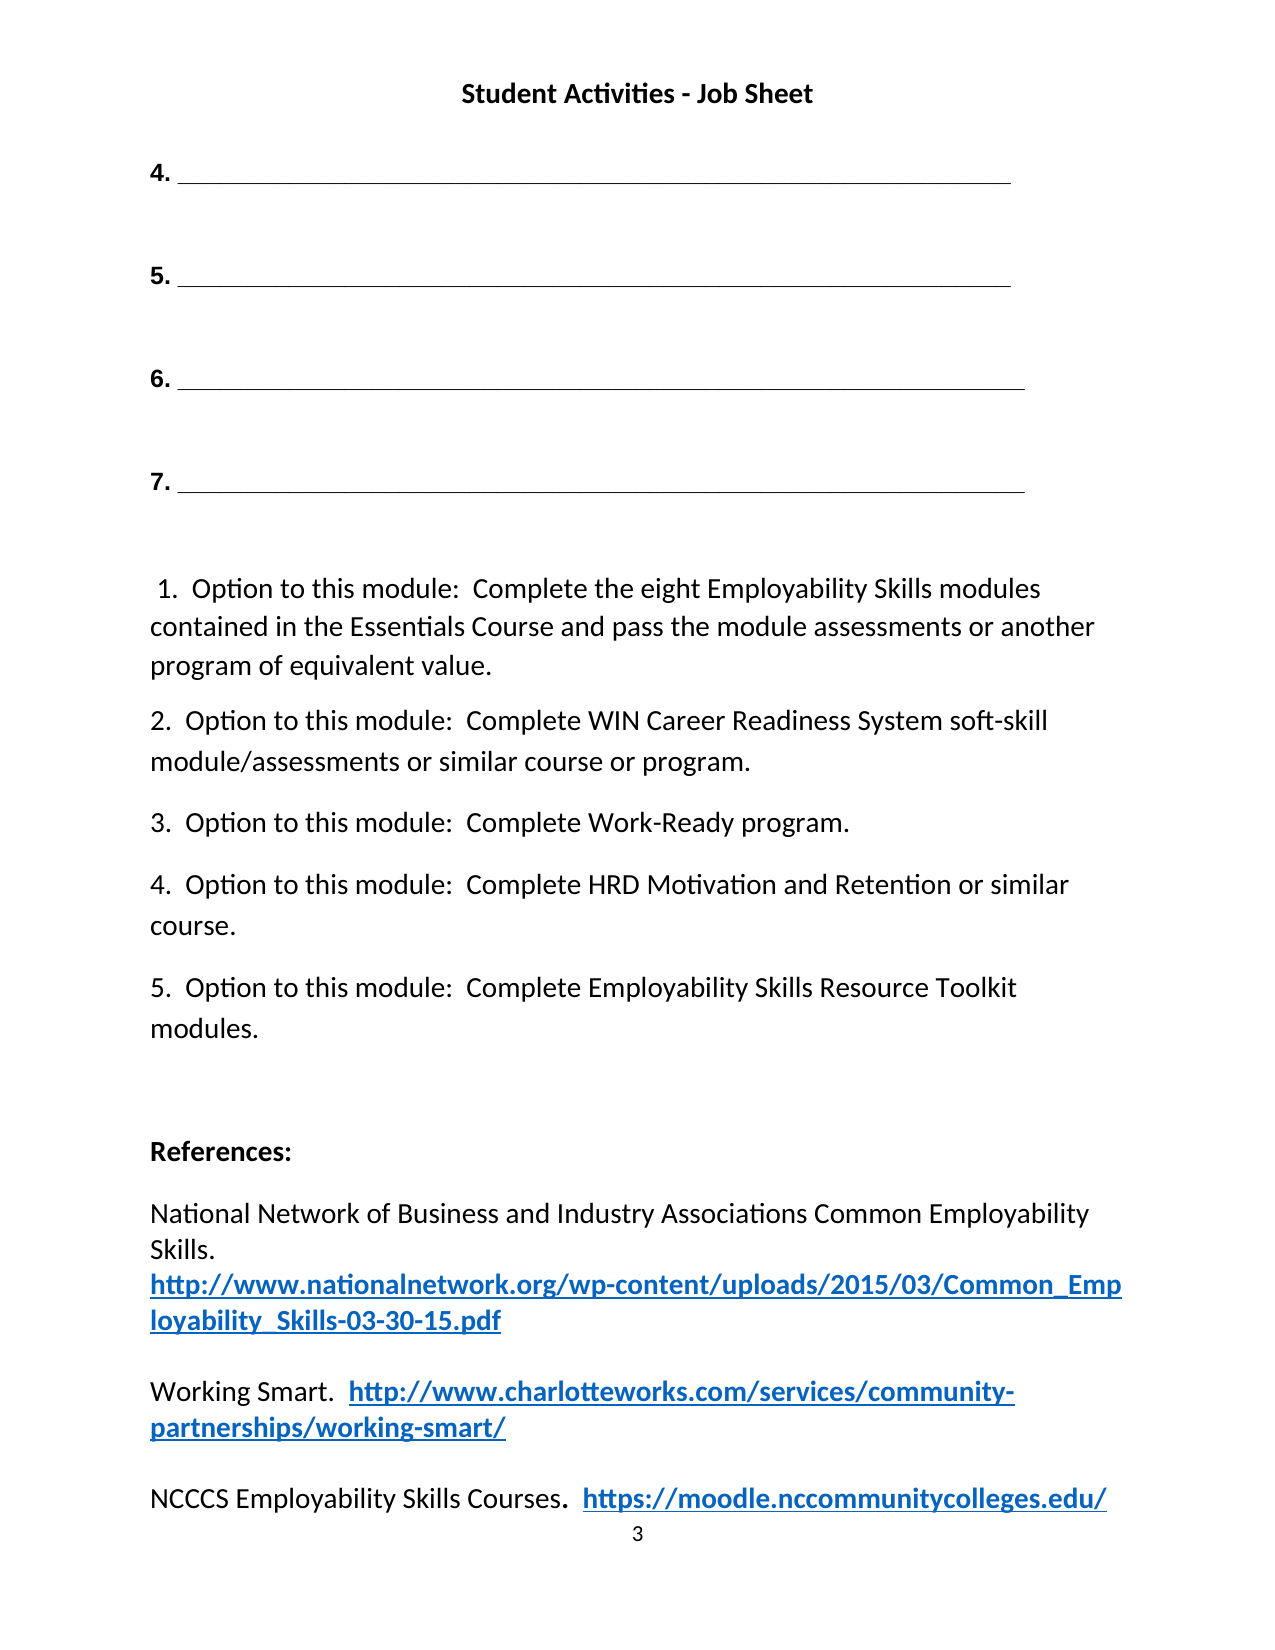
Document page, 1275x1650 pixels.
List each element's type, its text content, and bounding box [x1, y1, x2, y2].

text 1. Option to this module: Complete the eight Employability Skills modules contained in the Essentials Course and pass the module assessments or another program of equivalent value. [150, 570, 1125, 682]
text 5. ____________________________________________________________ [150, 261, 1125, 290]
text 2. Option to this module: Complete WIN Career Readiness System soft-skill module/assessments or similar course or program. [150, 702, 1125, 778]
text 7. _____________________________________________________________ [150, 467, 1125, 496]
text 3. Option to this module: Complete Work-Ready program. [150, 804, 1125, 840]
text National Network of Business and Industry Associations Common Employability Skills. http://www.nationalnetwork.org/wp-content/uploads/2015/03/Common_Employability_Skills-03-30-15.pdf [150, 1195, 1125, 1338]
text 4. ____________________________________________________________ [150, 158, 1125, 187]
text Working Smart. http://www.charlotteworks.com/services/community-partnerships/working-smart/ [150, 1373, 1125, 1444]
text References: [150, 1133, 1125, 1169]
text 6. _____________________________________________________________ [150, 364, 1125, 393]
text 5. Option to this module: Complete Employability Skills Resource Toolkit modules. [150, 969, 1125, 1046]
text NCCCS Employability Skills Courses. https://moodle.nccommunitycolleges.edu/ [150, 1480, 1125, 1516]
text 4. Option to this module: Complete HRD Motivation and Retention or similar course. [150, 866, 1125, 943]
